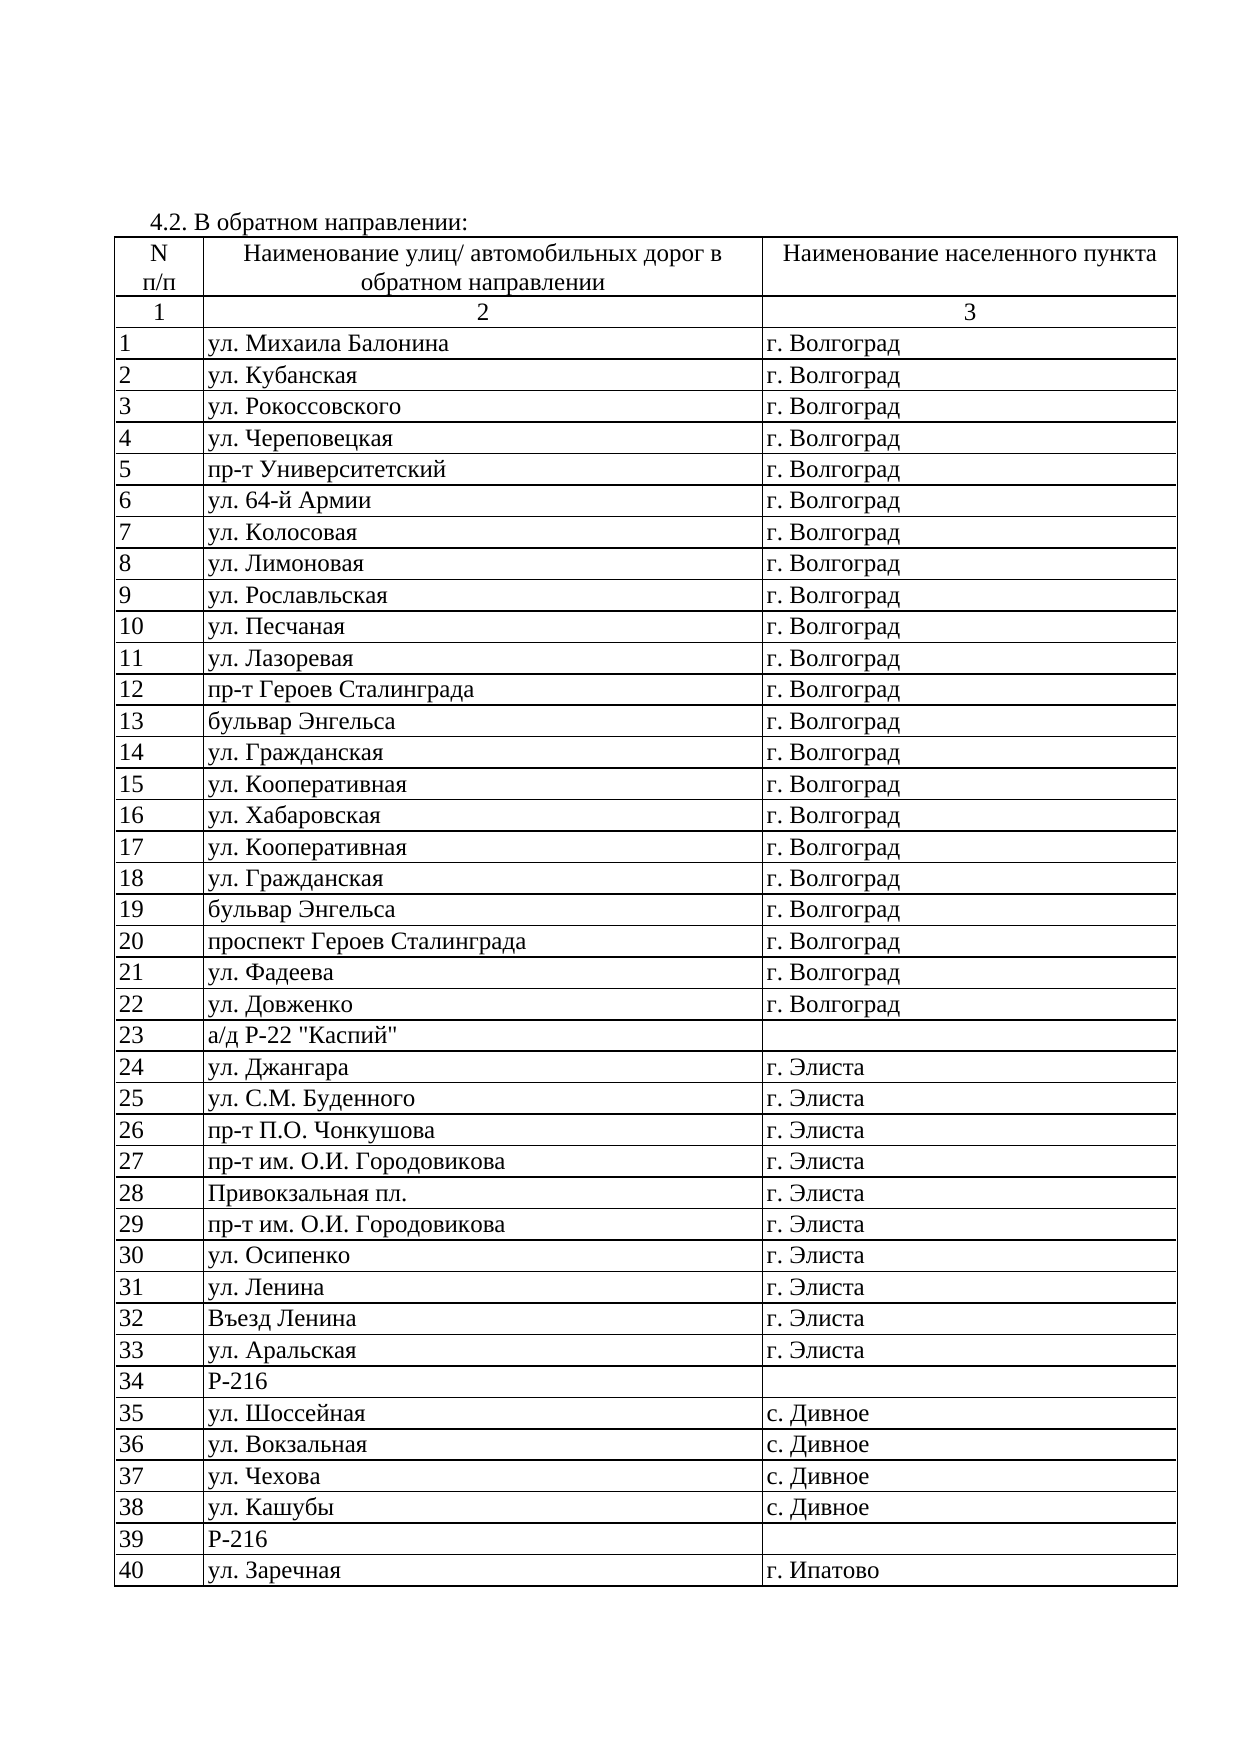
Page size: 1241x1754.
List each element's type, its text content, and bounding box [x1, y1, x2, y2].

table_cell 2 [204, 297, 762, 327]
table_cell 1 [115, 296, 203, 327]
table_cell г. Волгоград [763, 390, 1177, 421]
table_cell г. Элиста [763, 1334, 1177, 1365]
table_cell ул. Кубанская [204, 360, 762, 390]
table_cell г. Волгоград [763, 736, 1177, 767]
table_cell а/д Р-22 "Каспий" [204, 1021, 762, 1050]
table_cell ул. Кооперативная [204, 832, 762, 862]
table_cell ул. Череповецкая [204, 423, 762, 453]
table_cell г. Элиста [763, 1208, 1177, 1239]
table_cell г. Элиста [763, 1082, 1177, 1113]
table_cell [763, 1019, 1177, 1050]
table_cell г. Волгоград [763, 579, 1177, 610]
table_cell г. Волгоград [763, 988, 1177, 1019]
table_cell г. Волгоград [763, 327, 1177, 358]
table_cell г. Волгоград [763, 925, 1177, 956]
table_cell 24 [115, 1051, 203, 1082]
table_cell 9 [115, 580, 203, 610]
table_cell 38 [115, 1492, 203, 1522]
table_cell 14 [115, 737, 203, 767]
table_cell 13 [115, 705, 203, 736]
table_cell 20 [115, 926, 203, 956]
table_cell с. Дивное [763, 1428, 1177, 1459]
table_header N п/п [115, 238, 203, 295]
table_cell бульвар Энгельса [204, 706, 762, 736]
table_cell Въезд Ленина [204, 1304, 762, 1333]
table_cell пр-т Героев Сталинграда [204, 675, 762, 704]
table_cell 4 [115, 422, 203, 453]
table_cell ул. С.М. Буденного [204, 1083, 762, 1113]
table_cell ул. Рокоссовского [204, 391, 762, 421]
table_cell ул. Чехова [204, 1461, 762, 1491]
table_cell 25 [115, 1083, 203, 1113]
table_cell ул. Гражданская [204, 737, 762, 767]
table_cell 26 [115, 1114, 203, 1145]
table_cell г. Элиста [763, 1145, 1177, 1176]
table_cell 16 [115, 800, 203, 830]
table_cell г. Волгоград [763, 516, 1177, 547]
text 4.2. В обратном направлении: [150, 207, 1090, 236]
table_cell 3 [115, 391, 203, 421]
table_cell ул. Довженко [204, 989, 762, 1019]
table_cell 37 [115, 1460, 203, 1491]
table_cell г. Волгоград [763, 421, 1177, 453]
table_cell ул. Фадеева [204, 958, 762, 987]
table_cell г. Волгоград [763, 862, 1177, 893]
table_cell г. Элиста [763, 1176, 1177, 1208]
table_cell 27 [115, 1146, 203, 1176]
table_cell 3 [763, 295, 1177, 327]
table_cell г. Волгоград [763, 704, 1177, 736]
table_cell [763, 1522, 1177, 1554]
table_cell г. Элиста [763, 1302, 1177, 1333]
table_cell 8 [115, 548, 203, 578]
table_cell г. Волгоград [763, 799, 1177, 830]
table_header Наименование улиц/ автомобильных дорог в обратном направлении [204, 238, 762, 295]
table_cell ул. Колосовая [204, 517, 762, 547]
table_cell проспект Героев Сталинграда [204, 926, 762, 956]
table_cell г. Ипатово [763, 1554, 1177, 1585]
table_cell ул. Лимоновая [204, 549, 762, 578]
table_cell ул. Осипенко [204, 1241, 762, 1271]
table_cell бульвар Энгельса [204, 895, 762, 924]
table_cell г. Волгоград [763, 484, 1177, 516]
table_cell г. Волгоград [763, 956, 1177, 987]
table_cell Р-216 [204, 1367, 762, 1396]
table_cell ул. Шоссейная [204, 1398, 762, 1428]
table_cell ул. Кашубы [204, 1492, 762, 1522]
table_cell г. Волгоград [763, 358, 1177, 390]
table_cell 5 [115, 454, 203, 484]
table_cell ул. Михаила Балонина [204, 328, 762, 358]
table_cell с. Дивное [763, 1396, 1177, 1428]
table_cell 36 [115, 1429, 203, 1459]
table_cell 19 [115, 894, 203, 924]
table_cell 40 [115, 1555, 203, 1585]
table_cell 34 [115, 1366, 203, 1396]
table_cell г. Волгоград [763, 767, 1177, 799]
table_cell 30 [115, 1240, 203, 1271]
table_cell 29 [115, 1209, 203, 1239]
table_cell 11 [115, 643, 203, 673]
table_cell ул. Джангара [204, 1052, 762, 1082]
table_cell г. Элиста [763, 1050, 1177, 1082]
table_cell 31 [115, 1272, 203, 1302]
table_cell г. Элиста [763, 1113, 1177, 1145]
table_cell 28 [115, 1177, 203, 1208]
table_cell 15 [115, 768, 203, 799]
table_cell 22 [115, 989, 203, 1019]
table_cell ул. Ленина [204, 1272, 762, 1302]
table_cell Привокзальная пл. [204, 1178, 762, 1208]
table_cell с. Дивное [763, 1459, 1177, 1491]
table_cell ул. Заречная [204, 1555, 762, 1585]
table_cell 1 [115, 328, 203, 358]
table_header Наименование населенного пункта [763, 238, 1177, 295]
table_cell г. Волгоград [763, 610, 1177, 641]
table_cell 2 [115, 359, 203, 390]
table_cell ул. Рославльская [204, 580, 762, 610]
table_cell 12 [115, 674, 203, 704]
table_cell ул. Вокзальная [204, 1430, 762, 1459]
table_cell 23 [115, 1020, 203, 1050]
table_cell ул. Кооперативная [204, 769, 762, 799]
table_cell 7 [115, 517, 203, 547]
table_cell ул. 64-й Армии [204, 486, 762, 516]
table_cell г. Элиста [763, 1239, 1177, 1271]
table_cell пр-т П.О. Чонкушова [204, 1115, 762, 1145]
table_cell [763, 1365, 1177, 1396]
table_cell 18 [115, 863, 203, 893]
table_cell ул. Лазоревая [204, 643, 762, 673]
table_cell с. Дивное [763, 1491, 1177, 1522]
table_cell 33 [115, 1335, 203, 1365]
table_cell г. Волгоград [763, 641, 1177, 673]
table_cell г. Волгоград [763, 673, 1177, 704]
table_cell 10 [115, 611, 203, 641]
table_cell ул. Гражданская [204, 863, 762, 893]
table_cell ул. Хабаровская [204, 800, 762, 830]
table_cell г. Волгоград [763, 893, 1177, 924]
table_cell г. Волгоград [763, 547, 1177, 578]
table_cell ул. Аральская [204, 1335, 762, 1365]
table_cell г. Волгоград [763, 830, 1177, 862]
table_cell 6 [115, 485, 203, 516]
table_cell 32 [115, 1303, 203, 1333]
table_cell Р-216 [204, 1524, 762, 1554]
table_cell г. Волгоград [763, 453, 1177, 484]
table_cell пр-т им. О.И. Городовикова [204, 1209, 762, 1239]
table_cell ул. Песчаная [204, 612, 762, 641]
table_cell 35 [115, 1398, 203, 1428]
table_cell г. Элиста [763, 1271, 1177, 1302]
table_cell 39 [115, 1523, 203, 1554]
table_cell 17 [115, 831, 203, 862]
table_cell 21 [115, 957, 203, 987]
table_cell пр-т им. О.И. Городовикова [204, 1146, 762, 1176]
table_cell пр-т Университетский [204, 454, 762, 484]
